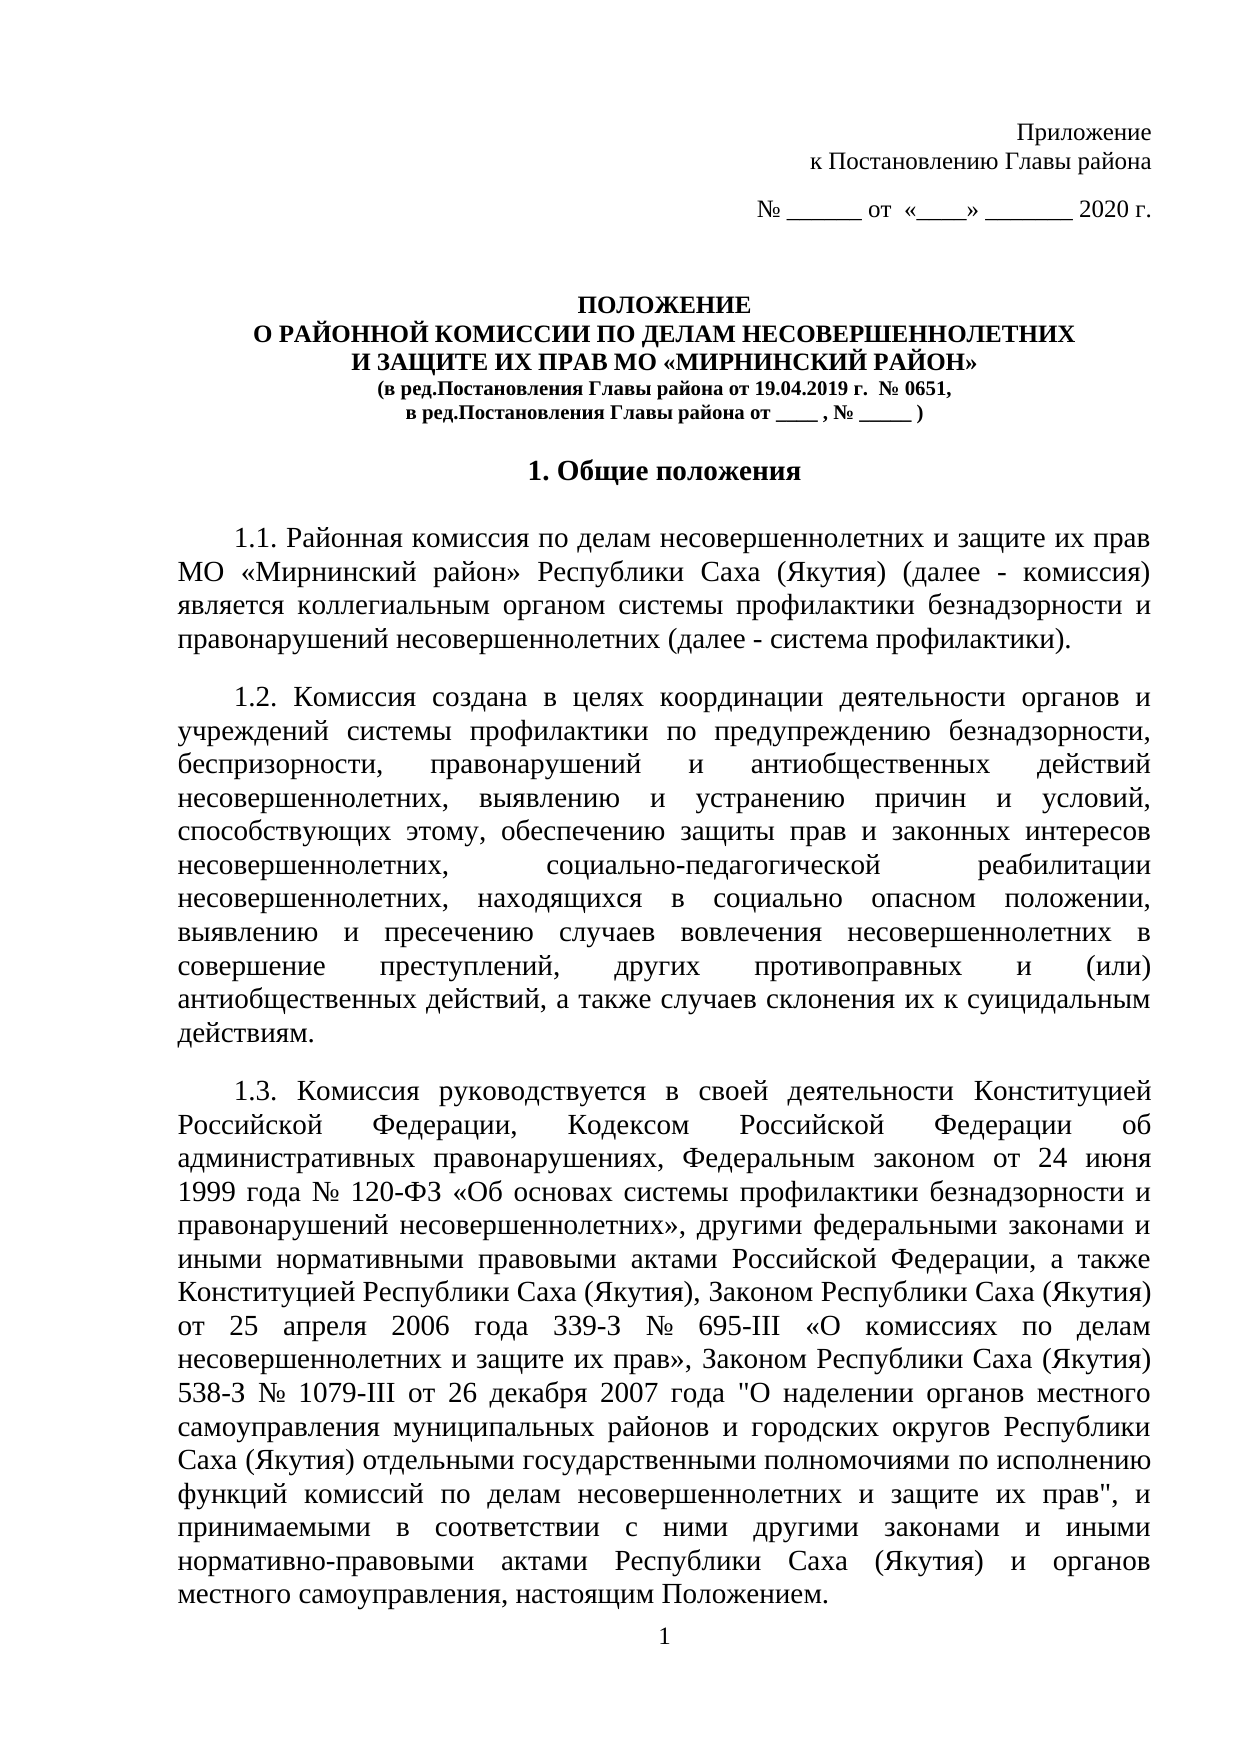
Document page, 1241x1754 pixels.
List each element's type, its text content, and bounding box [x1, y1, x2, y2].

text О РАЙОННОЙ КОМИССИИ ПО ДЕЛАМ НЕСОВЕРШЕННОЛЕТНИХ [177, 319, 1152, 347]
text 1.2. Комиссия создана в целях координации деятельности органов и учреждений системы профилактики по предупреждению безнадзорности, беспризорности, правонарушений и антиобщественных действий несовершеннолетних, выявлению и устранению причин и условий, способствующих этому, обеспечению защиты прав и законных интересов несовершеннолетних, социально-педагогической реабилитации несовершеннолетних, находящихся в социально опасном положении, выявлению и пресечению случаев вовлечения несовершеннолетних в совершение преступлений, других противоправных и (или) антиобщественных действий, а также случаев склонения их к суицидальным действиям. [177, 679, 1152, 1048]
text (в ред.Постановления Главы района от 19.04.2019 г. № 0651, [177, 376, 1152, 400]
text 1. Общие положения [177, 453, 1152, 487]
text к Постановлению Главы района [251, 146, 1152, 175]
text № ______ от «____» _______ 2020 г. [251, 194, 1152, 223]
text Приложение [177, 117, 1152, 146]
text 1.1. Районная комиссия по делам несовершеннолетних и защите их прав МО «Мирнинский район» Республики Саха (Якутия) (далее - комиссия) является коллегиальным органом системы профилактики безнадзорности и правонарушений несовершеннолетних (далее - система профилактики). [177, 520, 1152, 654]
text ПОЛОЖЕНИЕ [177, 290, 1152, 319]
text 1.3. Комиссия руководствуется в своей деятельности Конституцией Российской Федерации, Кодексом Российской Федерации об административных правонарушениях, Федеральным законом от 24 июня 1999 года № 120-ФЗ «Об основах системы профилактики безнадзорности и правонарушений несовершеннолетних», другими федеральными законами и иными нормативными правовыми актами Российской Федерации, а также Конституцией Республики Саха (Якутия), Законом Республики Саха (Якутия) от 25 апреля 2006 года 339-З № 695-III «О комиссиях по делам несовершеннолетних и защите их прав», Законом Республики Саха (Якутия) 538-З № 1079-III от 26 декабря 2007 года "О наделении органов местного самоуправления муниципальных районов и городских округов Республики Саха (Якутия) отдельными государственными полномочиями по исполнению функций комиссий по делам несовершеннолетних и защите их прав", и принимаемыми в соответствии с ними другими законами и иными нормативно-правовыми актами Республики Саха (Якутия) и органов местного самоуправления, настоящим Положением. [177, 1073, 1152, 1610]
text И ЗАЩИТЕ ИХ ПРАВ МО «МИРНИНСКИЙ РАЙОН» [177, 347, 1152, 376]
text в ред.Постановления Главы района от ____ , № _____ ) [177, 400, 1152, 424]
